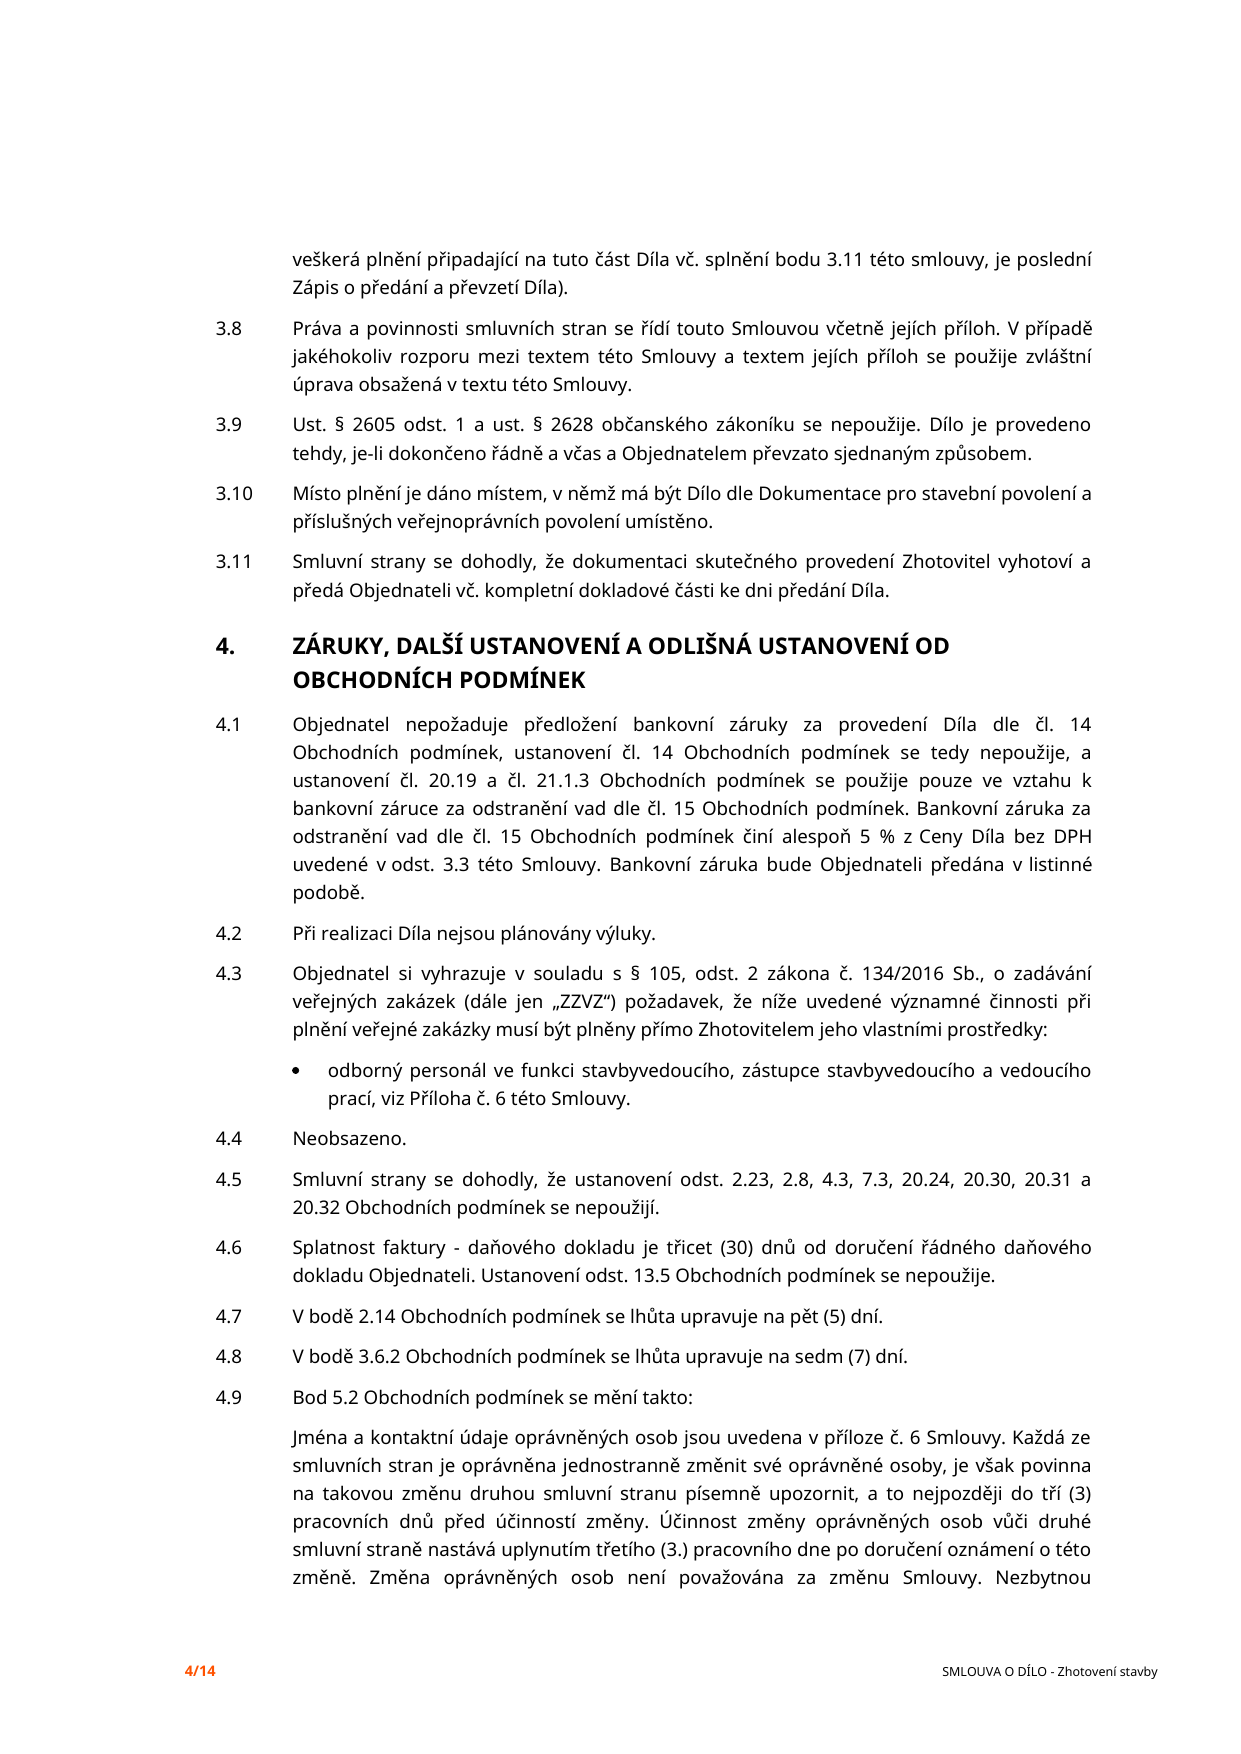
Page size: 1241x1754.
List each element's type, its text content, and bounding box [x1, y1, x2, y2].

text Splatnost faktury - daňového dokladu je třicet (30) dnů od doručení řádného daňového dokladu Objednateli. Ustanovení odst. 13.5 Obchodních podmínek se nepoužije. [216, 1234, 1093, 1288]
text Při realizaci Díla nejsou plánovány výluky. [216, 920, 1093, 945]
text Smluvní strany se dohodly, že ustanovení odst. 2.23, 2.8, 4.3, 7.3, 20.24, 20.30, 20.31 a 20.32 Obchodních podmínek se nepoužijí. [216, 1166, 1093, 1219]
text Objednatel si vyhrazuje v souladu s § 105, odst. 2 zákona č. 134/2016 Sb., o zadávání veřejných zakázek (dále jen „ZZVZ“) požadavek, že níže uvedené významné činnosti při plnění veřejné zakázky musí být plněny přímo Zhotovitelem jeho vlastními prostředky: [216, 960, 1093, 1042]
text Smluvní strany se dohodly, že dokumentaci skutečného provedení Zhotovitel vyhotoví a předá Objednateli vč. kompletní dokladové části ke dni předání Díla. [216, 549, 1093, 602]
text Neobsazeno. [216, 1125, 1093, 1151]
text Ust. § 2605 odst. 1 a ust. § 2628 občanského zákoníku se nepoužije. Dílo je provedeno tehdy, je-li dokončeno řádně a včas a Objednatelem převzato sjednaným způsobem. [216, 412, 1093, 465]
text Práva a povinnosti smluvních stran se řídí touto Smlouvou včetně jejích příloh. V případě jakéhokoliv rozporu mezi textem této Smlouvy a textem jejích příloh se použije zvláštní úprava obsažená v textu této Smlouvy. [216, 315, 1093, 397]
text odborný personál ve funkci stavbyvedoucího, zástupce stavbyvedoucího a vedoucího prací, viz Příloha č. 6 této Smlouvy. [292, 1057, 1093, 1110]
text V bodě 2.14 Obchodních podmínek se lhůta upravuje na pět (5) dní. [216, 1303, 1093, 1328]
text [292, 1424, 1093, 1590]
text Místo plnění je dáno místem, v němž má být Dílo dle Dokumentace pro stavební povolení a příslušných veřejnoprávních povolení umístěno. [216, 480, 1093, 534]
text V bodě 3.6.2 Obchodních podmínek se lhůta upravuje na sedm (7) dní. [216, 1343, 1093, 1369]
text ZÁRUKY, DALŠÍ USTANOVENÍ A ODLIŠNÁ USTANOVENÍ OD OBCHODNÍCH PODMÍNEK [216, 630, 1093, 696]
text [292, 247, 1093, 300]
text Objednatel nepožaduje předložení bankovní záruky za provedení Díla dle čl. 14 Obchodních podmínek, ustanovení čl. 14 Obchodních podmínek se tedy nepoužije, a ustanovení čl. 20.19 a čl. 21.1.3 Obchodních podmínek se použije pouze ve vztahu k bankovní záruce za odstranění vad dle čl. 15 Obchodních podmínek. Bankovní záruka za odstranění vad dle čl. 15 Obchodních podmínek činí alespoň 5 % z Ceny Díla bez DPH uvedené v odst. 3.3 této Smlouvy. Bankovní záruka bude Objednateli předána v listinné podobě. [216, 711, 1093, 905]
text Bod 5.2 Obchodních podmínek se mění takto: [216, 1384, 1093, 1409]
